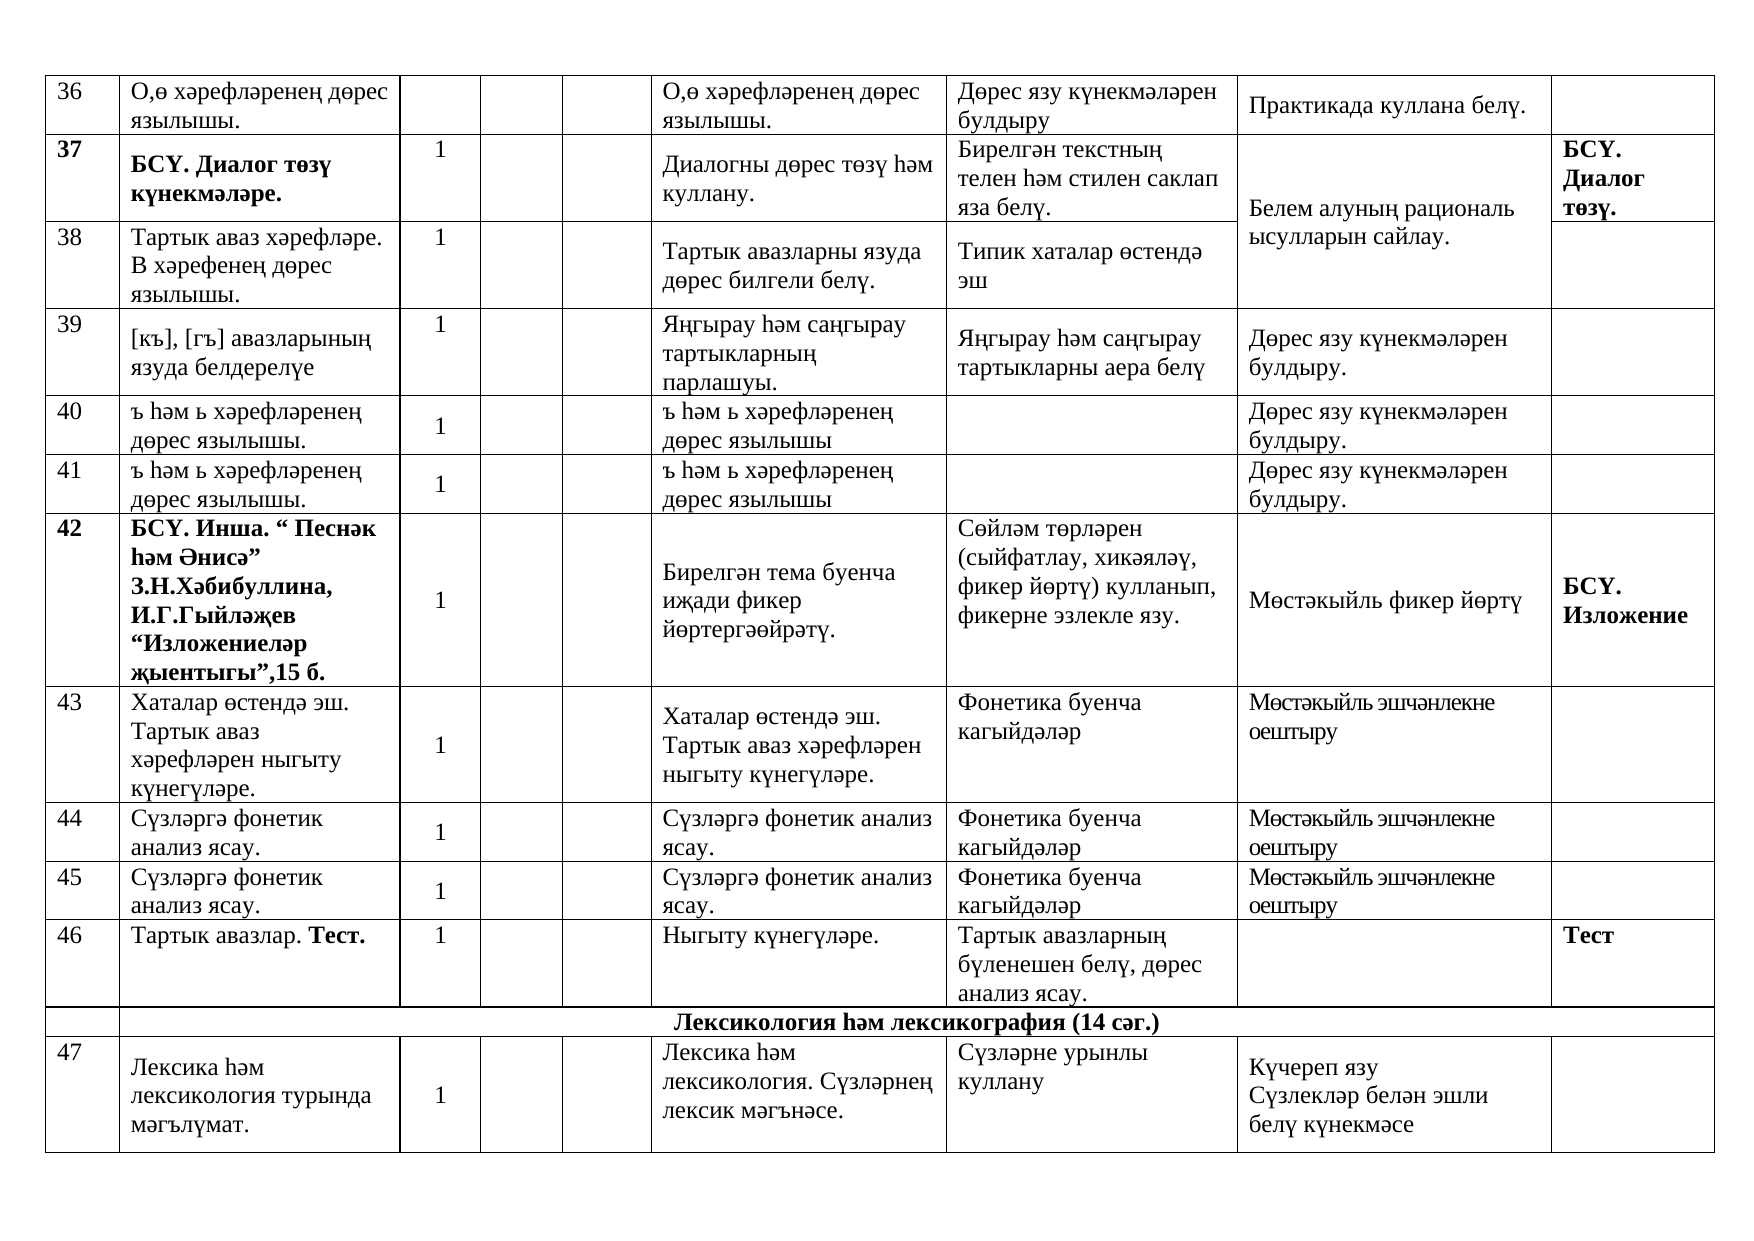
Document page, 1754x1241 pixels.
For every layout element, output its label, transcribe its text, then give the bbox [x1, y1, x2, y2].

table_cell Яңгырау һәм саңгырау тартыкларның парлашуы. [652, 309, 946, 395]
table_cell [481, 687, 562, 802]
table_cell 39 [46, 309, 119, 395]
table_cell Тартык авазларны язуда дөрес билгели белү. [652, 222, 946, 308]
table_cell Күчереп язу Сүзлекләр белән эшли белү күнекмәсе [1238, 1037, 1551, 1152]
table_cell 1 [401, 396, 480, 454]
table_cell 1 [401, 862, 480, 919]
table_cell 44 [46, 803, 119, 861]
table_cell 1 [401, 455, 480, 512]
table_cell 1 [401, 920, 480, 1006]
table_cell Тартык авазлар. Тест. [120, 920, 399, 1006]
table_cell 1 [401, 803, 480, 861]
table_cell [къ], [гъ] авазларының язуда белдерелүе [120, 309, 399, 395]
table_cell ъ һәм ь хәрефләренең дөрес язылышы [652, 455, 946, 512]
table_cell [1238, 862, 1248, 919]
table_cell Лексикология һәм лексикография (14 сәг.) [120, 1008, 1714, 1036]
table_cell [481, 1037, 562, 1152]
table_cell Яңгырау һәм саңгырау тартыкларны аера белү [947, 309, 1237, 395]
table_cell [481, 514, 562, 686]
table_cell О,ө хәрефләренең дөрес язылышы. [120, 76, 399, 133]
table_cell БСҮ. Изложение [1552, 514, 1714, 686]
table_cell Сүзләрне урынлы куллану [947, 1037, 1237, 1152]
table_cell Сүзләргә фонетик анализ ясау. [652, 803, 946, 861]
table_cell 37 [46, 135, 119, 221]
table_cell [563, 687, 651, 802]
table_cell [1552, 309, 1714, 395]
table_cell [563, 1037, 651, 1152]
table_cell Диалогны дөрес төзү һәм куллану. [652, 135, 946, 221]
table_cell Бирелгән тема буенча иҗади фикер йөртергәөйрәтү. [652, 514, 946, 686]
table_cell [947, 455, 1237, 512]
table_cell О,ө хәрефләренең дөрес язылышы. [652, 76, 946, 133]
table_cell [481, 803, 562, 861]
table_cell [947, 396, 1237, 454]
table_cell Хаталар өстендә эш. Тартык аваз хәрефләрен ныгыту күнегүләре. [120, 687, 399, 802]
table_cell Типик хаталар өстендә эш [947, 222, 1237, 308]
table_cell [481, 76, 562, 133]
table_cell [1552, 396, 1714, 454]
table_cell Тартык аваз хәрефләре. В хәрефенең дөрес язылышы. [120, 222, 399, 308]
table_cell 1 [401, 687, 480, 802]
table_cell ъ һәм ь хәрефләренең дөрес язылышы [652, 396, 946, 454]
table_cell 47 [46, 1037, 119, 1152]
table_cell Бирелгән текстның телен һәм стилен саклап яза белү. [947, 135, 1237, 221]
table_cell [481, 309, 562, 395]
table_cell [563, 76, 651, 133]
table_cell Сүзләргә фонетик анализ ясау. [120, 803, 399, 861]
table_cell [1552, 455, 1714, 512]
table_cell Дөрес язу күнекмәләрен булдыру. [1238, 309, 1551, 395]
table_cell [563, 309, 651, 395]
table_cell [1238, 76, 1551, 133]
table_cell Фонетика буенча кагыйдәләр [947, 803, 1237, 861]
table_cell Тартык авазларның бүленешен белү, дөрес анализ ясау. [947, 920, 1237, 1006]
table_cell [563, 514, 651, 686]
table_cell 1 [401, 309, 480, 395]
table_cell Фонетика буенча кагыйдәләр [947, 687, 1237, 802]
table_cell 38 [46, 222, 119, 308]
table_cell [481, 920, 562, 1006]
table_cell Лексика һәм лексикология турында мәгълүмат. [120, 1037, 399, 1152]
table_cell [1552, 76, 1714, 133]
table_cell [563, 920, 651, 1006]
table_cell БСҮ. Диалог төзү күнекмәләре. [120, 135, 399, 221]
table_cell [481, 135, 562, 221]
table_cell [1552, 862, 1714, 919]
table_cell Мөстәкыйль эшчәнлекне оештыру [1238, 687, 1551, 802]
table_cell 36 [46, 76, 119, 133]
table_cell [563, 396, 651, 454]
table_cell Тест [1552, 920, 1714, 1006]
table_cell 45 [46, 862, 119, 919]
table_cell Белем алуның рациональ ысулларын сайлау. [1238, 135, 1551, 308]
table_cell [563, 222, 651, 308]
table_cell [1552, 803, 1714, 861]
table_cell 46 [46, 920, 119, 1006]
table_cell 40 [46, 396, 119, 454]
table_cell [1552, 1037, 1714, 1152]
table_cell 1 [401, 1037, 480, 1152]
table_cell [401, 76, 480, 133]
table_cell Мөстәкыйль фикер йөртү [1238, 514, 1551, 686]
table_cell [1238, 920, 1551, 1006]
table_cell Сүзләргә фонетик анализ ясау. [652, 862, 946, 919]
table_cell Ныгыту күнегүләре. [652, 920, 946, 1006]
table_cell Дөрес язу күнекмәләрен булдыру. [1238, 396, 1551, 454]
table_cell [947, 76, 1237, 133]
table_cell 42 [46, 514, 119, 686]
table_cell [563, 862, 651, 919]
table_cell Хаталар өстендә эш. Тартык аваз хәрефләрен ныгыту күнегүләре. [652, 687, 946, 802]
table_cell [481, 455, 562, 512]
table_cell [1552, 687, 1714, 802]
table_cell [563, 455, 651, 512]
table_cell Сөйләм төрләрен (сыйфатлау, хикәяләү, фикер йөртү) кулланып, фикерне эзлекле язу. [947, 514, 1237, 686]
table_cell [563, 135, 651, 221]
table_cell 1 [401, 135, 480, 221]
table_cell 1 [401, 514, 480, 686]
table_cell [481, 222, 562, 308]
table_cell [481, 396, 562, 454]
table_cell Сүзләргә фонетик анализ ясау. [120, 862, 399, 919]
table_cell Дөрес язу күнекмәләрен булдыру. [1238, 455, 1551, 512]
table_cell 1 [401, 222, 480, 308]
table_cell ъ һәм ь хәрефләренең дөрес язылышы. [120, 396, 399, 454]
table_cell [46, 1008, 119, 1036]
table_cell Фонетика буенча кагыйдәләр [947, 862, 1237, 919]
table_cell БСҮ. Инша. “ Песнәк һәм Әнисә” З.Н.Хәбибуллина, И.Г.Гыйләҗев “Изложениеләр җыентыгы”,15 б. [120, 514, 399, 686]
table_cell 43 [46, 687, 119, 802]
table_cell [481, 862, 562, 919]
table_cell 41 [46, 455, 119, 512]
table_cell ъ һәм ь хәрефләренең дөрес язылышы. [120, 455, 399, 512]
table_cell Лексика һәм лексикология. Сүзләрнең лексик мәгънәсе. [652, 1037, 946, 1152]
table_cell [563, 803, 651, 861]
table_cell [1552, 222, 1714, 308]
table_cell БСҮ. Диалог төзү. [1552, 135, 1714, 221]
